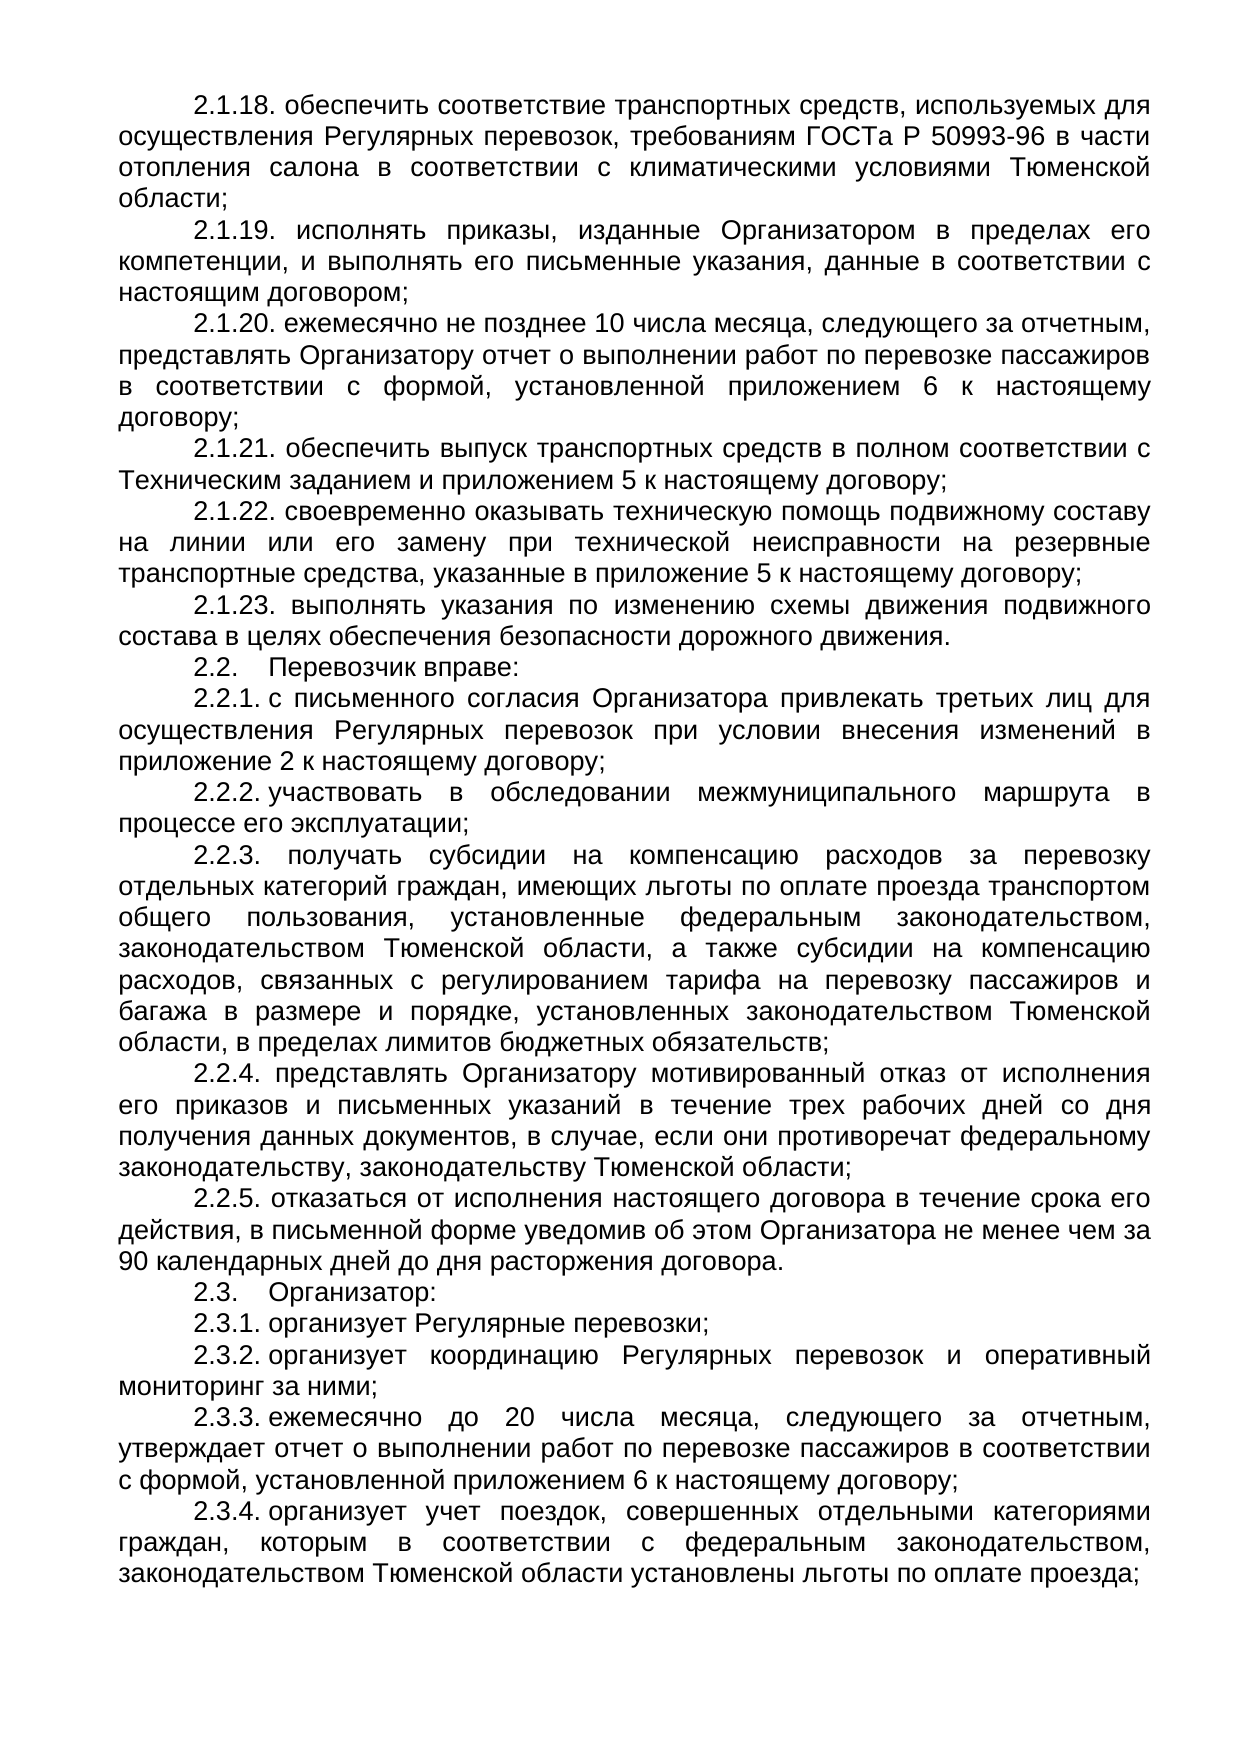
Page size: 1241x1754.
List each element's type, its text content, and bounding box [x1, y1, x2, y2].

text 2.2.4. представлять Организатору мотивированный отказ от исполнения его приказов и письменных указаний в течение трех рабочих дней со дня получения данных документов, в случае, если они противоречат федеральному законодательству, законодательству Тюменской области; [118, 1057, 1152, 1182]
text 2.1.18. обеспечить соответствие транспортных средств, используемых для осуществления Регулярных перевозок, требованиям ГОСТа Р 50993-96 в части отопления салона в соответствии с климатическими условиями Тюменской области; [118, 89, 1152, 214]
text 2.3. Организатор: [118, 1276, 1152, 1307]
text 2.1.20. ежемесячно не позднее 10 числа месяца, следующего за отчетным, представлять Организатору отчет о выполнении работ по перевозке пассажиров в соответствии с формой, установленной приложением 6 к настоящему договору; [118, 307, 1152, 432]
text 2.3.3. ежемесячно до 20 числа месяца, следующего за отчетным, утверждает отчет о выполнении работ по перевозке пассажиров в соответствии с формой, установленной приложением 6 к настоящему договору; [118, 1401, 1152, 1495]
text 2.3.1. организует Регулярные перевозки; [118, 1307, 1152, 1339]
text 2.2.1. с письменного согласия Организатора привлекать третьих лиц для осуществления Регулярных перевозок при условии внесения изменений в приложение 2 к настоящему договору; [118, 682, 1152, 776]
text 2.1.23. выполнять указания по изменению схемы движения подвижного состава в целях обеспечения безопасности дорожного движения. [118, 589, 1152, 651]
text 2.3.4. организует учет поездок, совершенных отдельными категориями граждан, которым в соответствии с федеральным законодательством, законодательством Тюменской области установлены льготы по оплате проезда; [118, 1495, 1152, 1589]
text 2.3.2. организует координацию Регулярных перевозок и оперативный мониторинг за ними; [118, 1339, 1152, 1401]
text 2.2.2. участвовать в обследовании межмуниципального маршрута в процессе его эксплуатации; [118, 776, 1152, 839]
text 2.1.21. обеспечить выпуск транспортных средств в полном соответствии с Техническим заданием и приложением 5 к настоящему договору; [118, 432, 1152, 495]
text 2.1.22. своевременно оказывать техническую помощь подвижному составу на линии или его замену при технической неисправности на резервные транспортные средства, указанные в приложение 5 к настоящему договору; [118, 495, 1152, 589]
text 2.1.19. исполнять приказы, изданные Организатором в пределах его компетенции, и выполнять его письменные указания, данные в соответствии с настоящим договором; [118, 214, 1152, 307]
text 2.2.3. получать субсидии на компенсацию расходов за перевозку отдельных категорий граждан, имеющих льготы по оплате проезда транспортом общего пользования, установленные федеральным законодательством, законодательством Тюменской области, а также субсидии на компенсацию расходов, связанных с регулированием тарифа на перевозку пассажиров и багажа в размере и порядке, установленных законодательством Тюменской области, в пределах лимитов бюджетных обязательств; [118, 839, 1152, 1057]
text 2.2. Перевозчик вправе: [118, 651, 1152, 682]
text 2.2.5. отказаться от исполнения настоящего договора в течение срока его действия, в письменной форме уведомив об этом Организатора не менее чем за 90 календарных дней до дня расторжения договора. [118, 1182, 1152, 1276]
